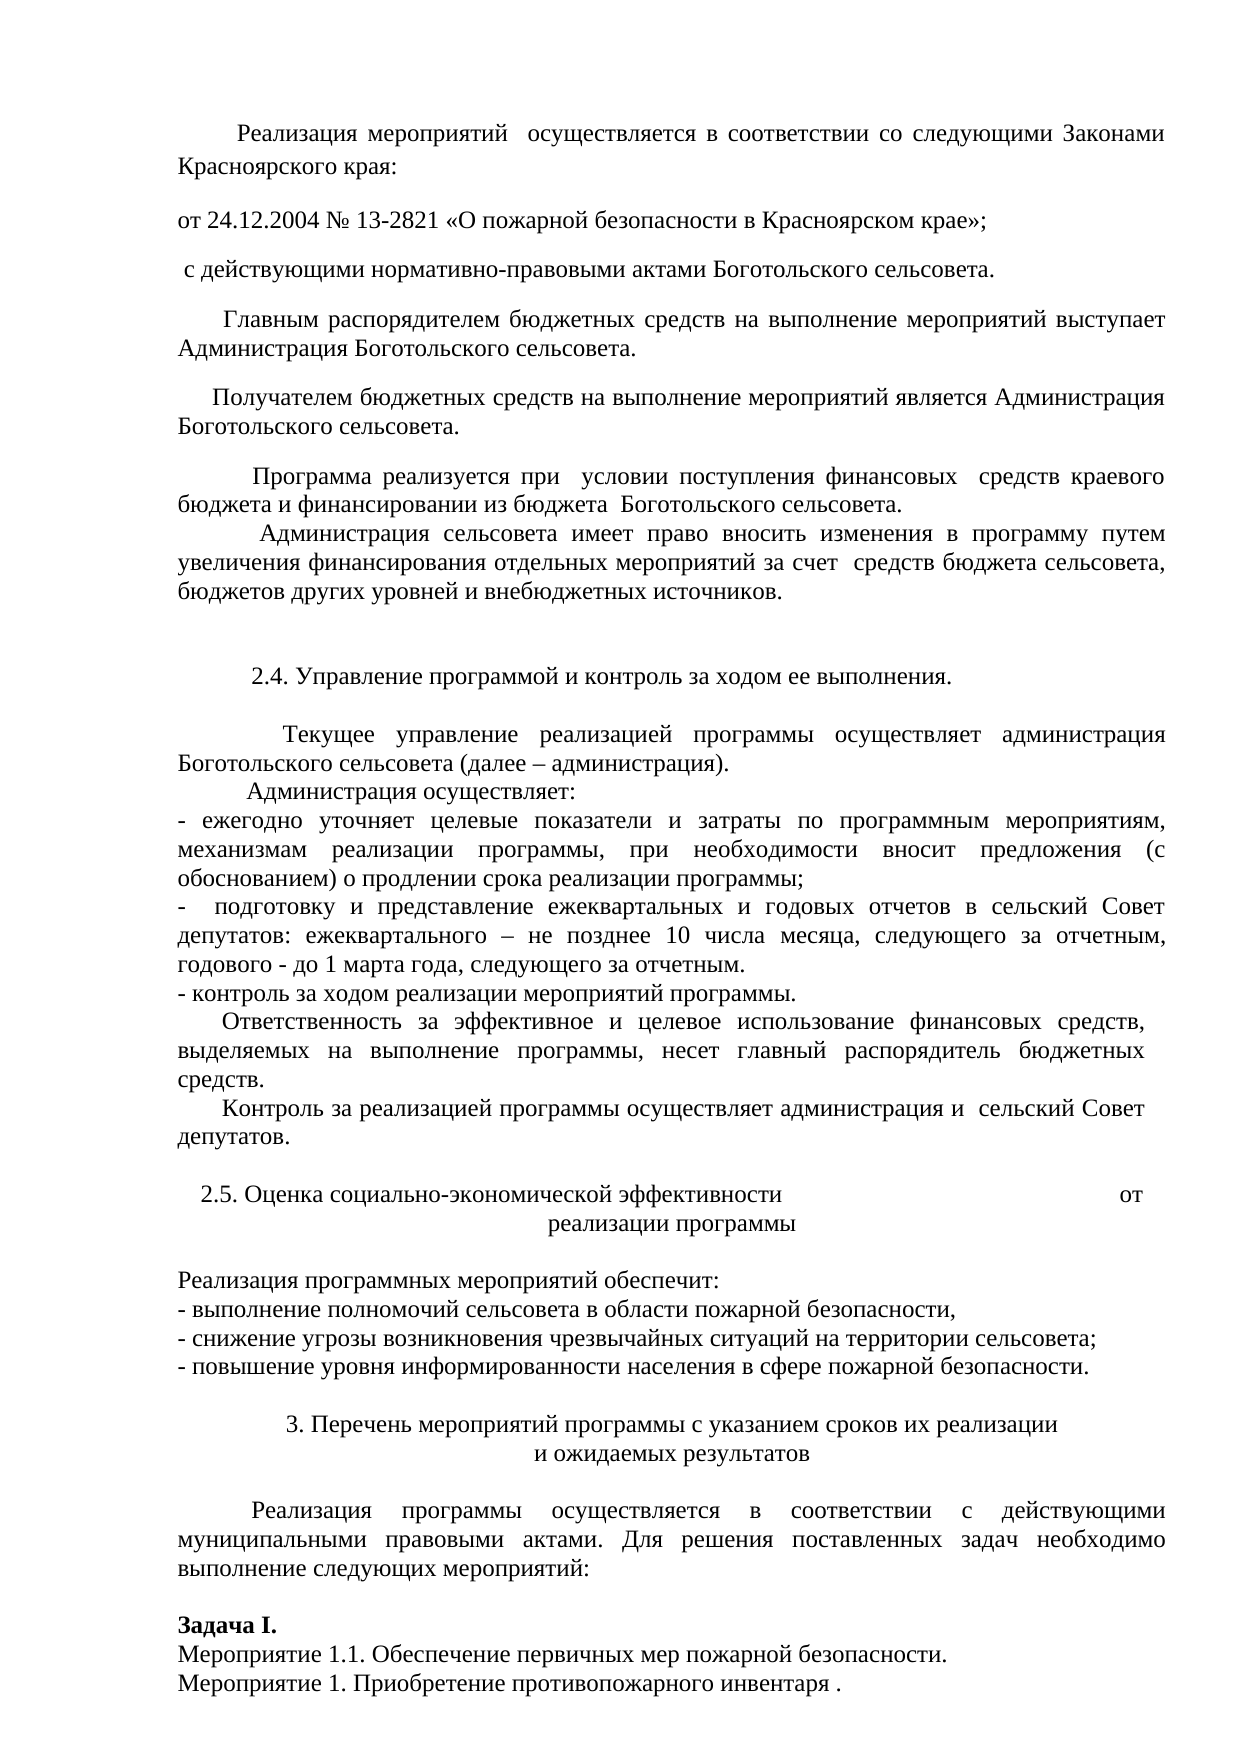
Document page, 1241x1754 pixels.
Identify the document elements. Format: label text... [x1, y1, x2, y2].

text Получателем бюджетных средств на выполнение мероприятий является Администрация Боготольского сельсовета. [177, 382, 1167, 440]
text Главным распорядителем бюджетных средств на выполнение мероприятий выступает Администрация Боготольского сельсовета. [177, 304, 1167, 362]
text Администрация сельсовета имеет право вносить изменения в программу путем увеличения финансирования отдельных мероприятий за счет средств бюджета сельсовета, бюджетов других уровней и внебюджетных источников. [177, 518, 1167, 604]
text Ответственность за эффективное и целевое использование финансовых средств, выделяемых на выполнение программы, несет главный распорядитель бюджетных средств. [177, 1006, 1146, 1093]
text Мероприятие 1.1. Обеспечение первичных мер пожарной безопасности. [177, 1639, 1167, 1668]
text и ожидаемых результатов [177, 1438, 1167, 1466]
text 2.4. Управление программой и контроль за ходом ее выполнения. [177, 661, 1167, 690]
text 2.5. Оценка социально-экономической эффективности от реализации программы [177, 1179, 1167, 1236]
text от 24.12.2004 № 13-2821 «О пожарной безопасности в Красноярском крае»; [177, 205, 1167, 234]
text - повышение уровня информированности населения в сфере пожарной безопасности. [177, 1351, 1167, 1380]
text - контроль за ходом реализации мероприятий программы. [177, 978, 1167, 1006]
text Контроль за реализацией программы осуществляет администрация и сельский Совет депутатов. [177, 1093, 1146, 1150]
text - подготовку и представление ежеквартальных и годовых отчетов в сельский Совет депутатов: ежеквартального – не позднее 10 числа месяца, следующего за отчетным, годового - до 1 марта года, следующего за отчетным. [177, 891, 1167, 978]
text Администрация осуществляет: [177, 776, 1167, 805]
text Задача I. [177, 1610, 1167, 1639]
text Программа реализуется при условии поступления финансовых средств краевого бюджета и финансировании из бюджета Боготольского сельсовета. [177, 461, 1167, 518]
text Мероприятие 1. Приобретение противопожарного инвентаря . [177, 1668, 1167, 1696]
text Реализация программы осуществляется в соответствии с действующими муниципальными правовыми актами. Для решения поставленных задач необходимо выполнение следующих мероприятий: [177, 1495, 1167, 1581]
text Текущее управление реализацией программы осуществляет администрация Боготольского сельсовета (далее – администрация). [177, 719, 1167, 776]
text - выполнение полномочий сельсовета в области пожарной безопасности, [177, 1294, 1167, 1323]
text Реализация мероприятий осуществляется в соответствии со следующими Законами Красноярского края: [177, 118, 1167, 180]
text Реализация программных мероприятий обеспечит: [177, 1265, 1167, 1294]
text - ежегодно уточняет целевые показатели и затраты по программным мероприятиям, механизмам реализации программы, при необходимости вносит предложения (с обоснованием) о продлении срока реализации программы; [177, 805, 1167, 891]
text с действующими нормативно-правовыми актами Боготольского сельсовета. [177, 254, 1167, 283]
text 3. Перечень мероприятий программы с указанием сроков их реализации [177, 1409, 1167, 1438]
text - снижение угрозы возникновения чрезвычайных ситуаций на территории сельсовета; [177, 1323, 1167, 1351]
